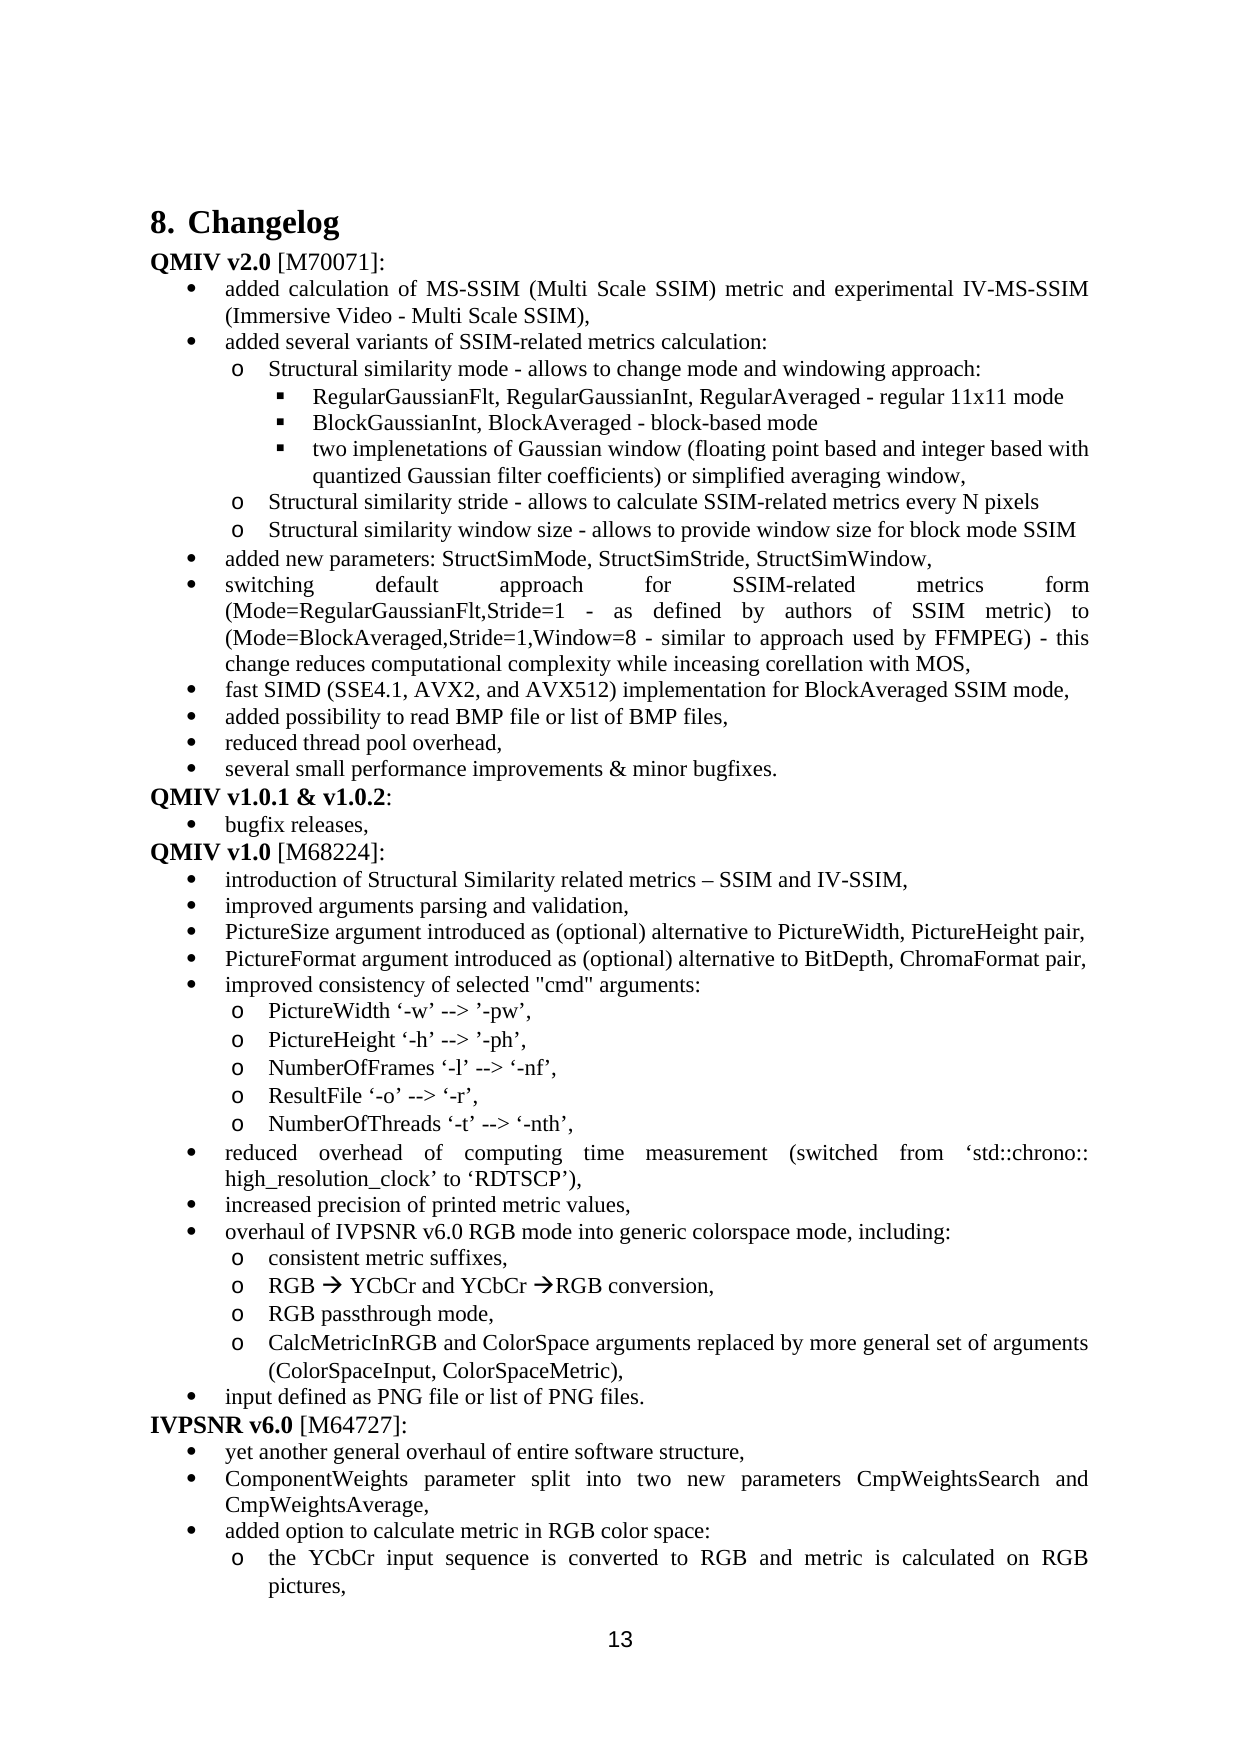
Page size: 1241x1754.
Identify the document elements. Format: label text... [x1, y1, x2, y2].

list added several variants of SSIM-related metrics calculation: [187, 328, 1090, 354]
list Structural similarity mode - allows to change mode and windowing approach: [231, 354, 1090, 383]
list fast SIMD (SSE4.1, AVX2, and AVX512) implementation for BlockAveraged SSIM mode, [187, 676, 1090, 703]
list Structural similarity stride - allows to calculate SSIM-related metrics every N pixels [231, 488, 1090, 516]
list Structural similarity window size - allows to provide window size for block mode SSIM [231, 516, 1090, 545]
list PictureWidth ‘-w’ --> ’-pw’, [231, 997, 1090, 1026]
list reduced thread pool overhead, [187, 729, 1090, 756]
list increased precision of printed metric values, [187, 1191, 1090, 1218]
list ComponentWeights parameter split into two new parameters CmpWeightsSearch and CmpWeightsAverage, [187, 1465, 1090, 1517]
list the YCbCr input sequence is converted to RGB and metric is calculated on RGB pictures, [231, 1544, 1090, 1598]
list yet another general overhaul of entire software structure, [187, 1438, 1090, 1465]
list improved consistency of selected "cmd" arguments: [187, 971, 1090, 997]
list several small performance improvements & minor bugfixes. [187, 756, 1090, 782]
list switching default approach for SSIM-related metrics form (Mode=RegularGaussianFlt,Stride=1 - as defined by authors of SSIM metric) to (Mode=BlockAveraged,Stride=1,Window=8 - similar to approach used by FFMPEG) - this change reduces computational complexity while inceasing corellation with MOS, [187, 571, 1090, 676]
list added option to calculate metric in RGB color space: [187, 1517, 1090, 1544]
list ResultFile ‘-o’ --> ‘-r’, [231, 1082, 1090, 1110]
text QMIV v1.0.1 & v1.0.2: [150, 782, 1090, 811]
text QMIV v2.0 [M70071]: [150, 247, 1090, 276]
list improved arguments parsing and validation, [187, 892, 1090, 918]
list RGB YCbCr and YCbCr RGB conversion, [231, 1272, 1090, 1301]
list input defined as PNG file or list of PNG files. [187, 1383, 1090, 1410]
list bugfix releases, [187, 811, 1090, 837]
list overhaul of IVPSNR v6.0 RGB mode into generic colorspace mode, including: [187, 1218, 1090, 1244]
list introduction of Structural Similarity related metrics – SSIM and IV-SSIM, [187, 866, 1090, 892]
list reduced overhead of computing time measurement (switched from ‘std::chrono:: high_resolution_clock’ to ‘RDTSCP’), [187, 1139, 1090, 1191]
list NumberOfFrames ‘-l’ --> ‘-nf’, [231, 1054, 1090, 1082]
list two implenetations of Gaussian window (floating point based and integer based with quantized Gaussian filter coefficients) or simplified averaging window, [275, 436, 1090, 488]
list PictureHeight ‘-h’ --> ’-ph’, [231, 1026, 1090, 1054]
list added calculation of MS-SSIM (Multi Scale SSIM) metric and experimental IV-MS-SSIM (Immersive Video - Multi Scale SSIM), [187, 276, 1090, 328]
list PictureFormat argument introduced as (optional) alternative to BitDepth, ChromaFormat pair, [187, 945, 1090, 971]
list added new parameters: StructSimMode, StructSimStride, StructSimWindow, [187, 545, 1090, 571]
list RegularGaussianFlt, RegularGaussianInt, RegularAveraged - regular 11x11 mode [275, 383, 1090, 409]
list added possibility to read BMP file or list of BMP files, [187, 703, 1090, 729]
list RGB passthrough mode, [231, 1301, 1090, 1329]
list consistent metric suffixes, [231, 1244, 1090, 1272]
list BlockGaussianInt, BlockAveraged - block-based mode [275, 409, 1090, 436]
list CalcMetricInRGB and ColorSpace arguments replaced by more general set of arguments (ColorSpaceInput, ColorSpaceMetric), [231, 1329, 1090, 1383]
text IVPSNR v6.0 [M64727]: [150, 1410, 1090, 1438]
list NumberOfThreads ‘-t’ --> ‘-nth’, [231, 1110, 1090, 1139]
text QMIV v1.0 [M68224]: [150, 837, 1090, 866]
list PictureSize argument introduced as (optional) alternative to PictureWidth, PictureHeight pair, [187, 918, 1090, 945]
subtitle Changelog [150, 202, 1090, 241]
